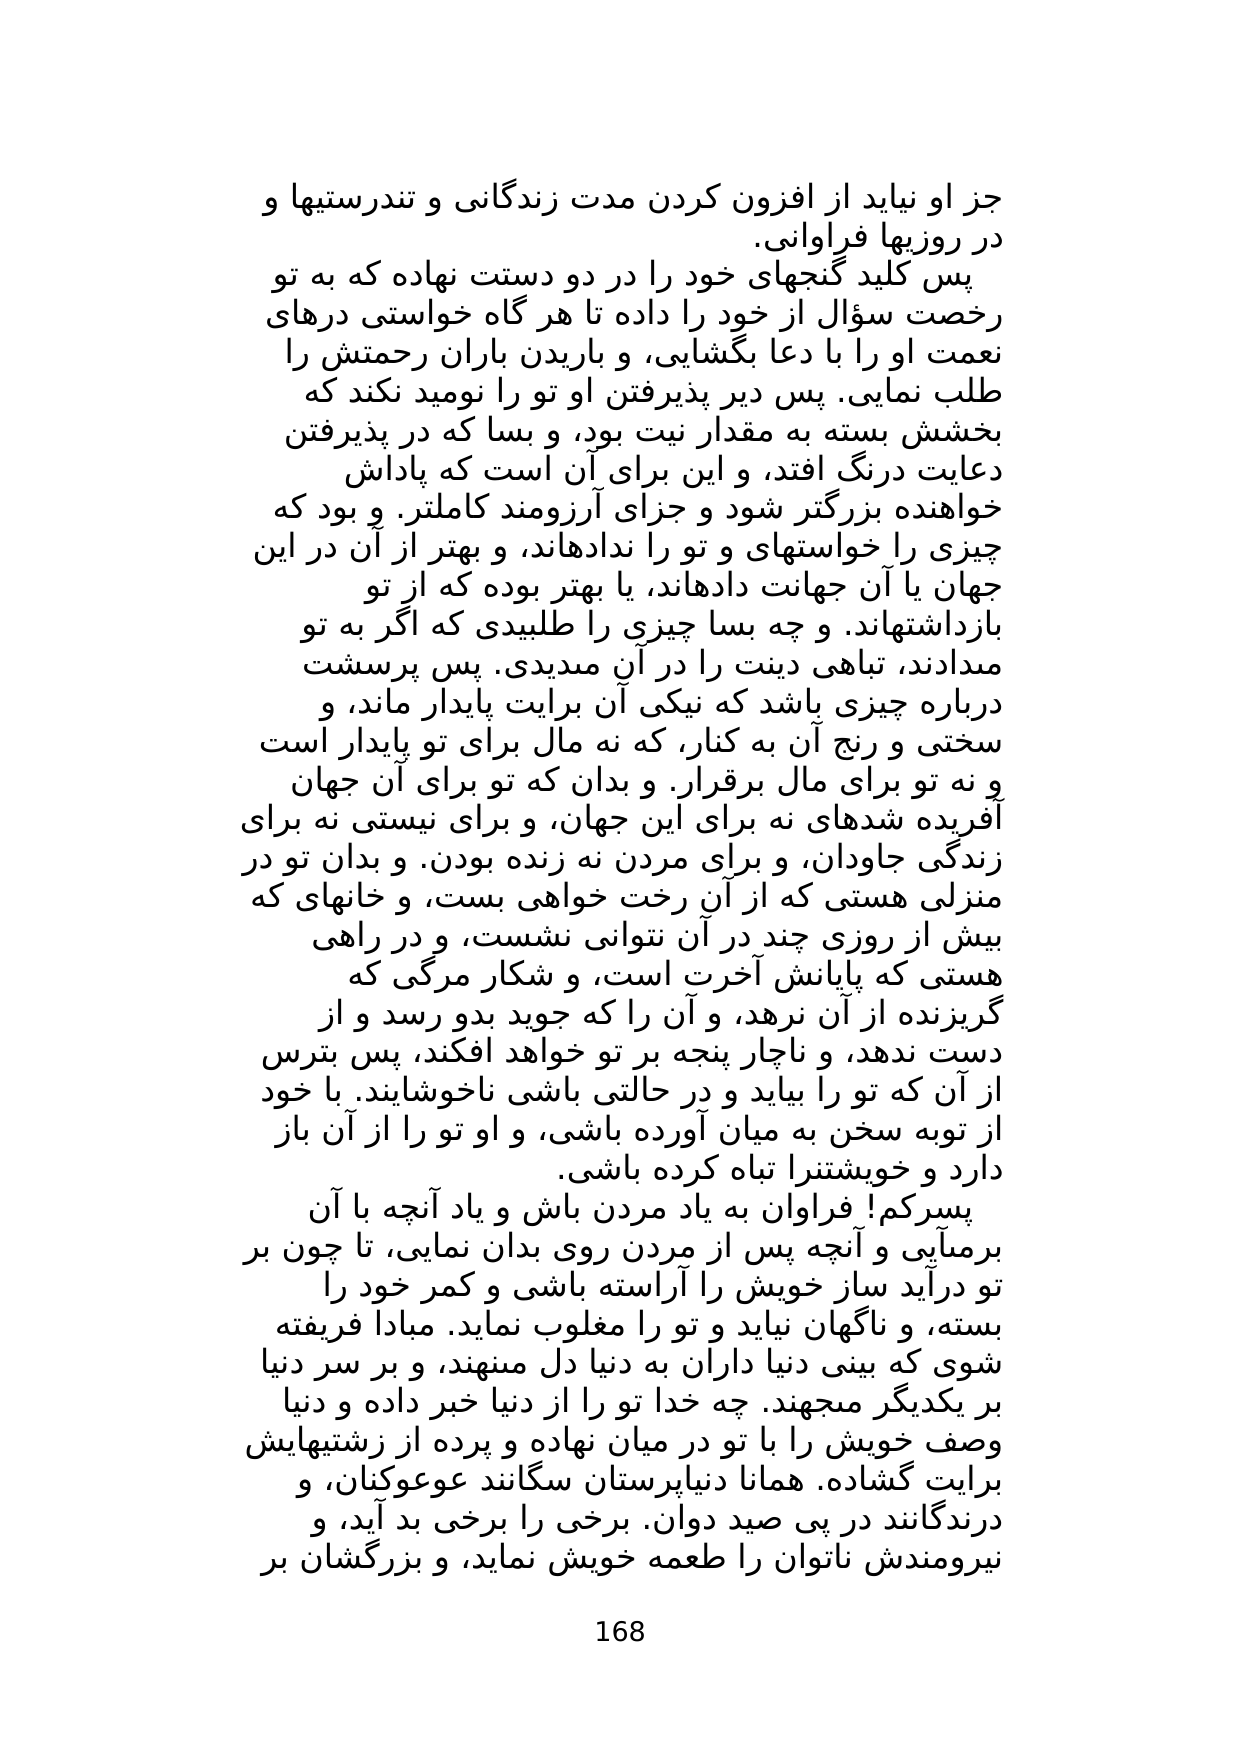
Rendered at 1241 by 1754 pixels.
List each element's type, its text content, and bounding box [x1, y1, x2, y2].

text پس كليد گنجهاى خود را در دو دستت نهاده كه به تو رخصت سؤال از خود را داده تا هر گاه خواستى درهاى نعمت او را با دعا بگشايى، و باريدن باران رحمتش را طلب نمايى. پس دير پذيرفتن او تو را نوميد نكند كه بخشش بسته به مقدار نيت بود، و بسا كه در پذيرفتن دعايت درنگ افتد، و اين براى آن است كه پاداش خواهنده بزرگتر شود و جزاى آرزومند كاملتر. و بود كه چيزى را خواسته‏اى و تو را نداده‏اند، و بهتر از آن در اين جهان يا آن جهانت داده‏اند، يا بهتر بوده كه از تو بازداشته‏اند. و چه بسا چيزى را طلبيدى كه اگر به تو مى‏دادند، تباهى دينت را در آن مى‏ديدى. پس پرسشت درباره چيزى باشد كه نيكى آن برايت پايدار ماند، و سختى و رنج آن به كنار، كه نه مال براى تو پايدار است و نه تو براى مال برقرار. و بدان كه تو براى آن جهان آفريده شده‏اى نه براى اين جهان، و براى نيستى نه براى زندگى جاودان، و براى مردن نه زنده بودن. و بدان تو در منزلى هستى كه از آن رخت خواهى بست، و خانه‏اى كه بيش از روزى چند در آن نتوانى نشست، و در راهى هستى كه پايانش آخرت است، و شكار مرگى كه گريزنده از آن نرهد، و آن را كه جويد بدو رسد و از دست ندهد، و ناچار پنجه بر تو خواهد افكند، پس بترس از آن كه تو را بيايد و در حالتى باشى ناخوشايند. با خود از توبه سخن به ميان آورده باشى، و او تو را از آن باز دارد و خويشتن‏را تباه كرده باشى. [236, 255, 1004, 1187]
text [236, 177, 1004, 255]
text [236, 1187, 1004, 1576]
